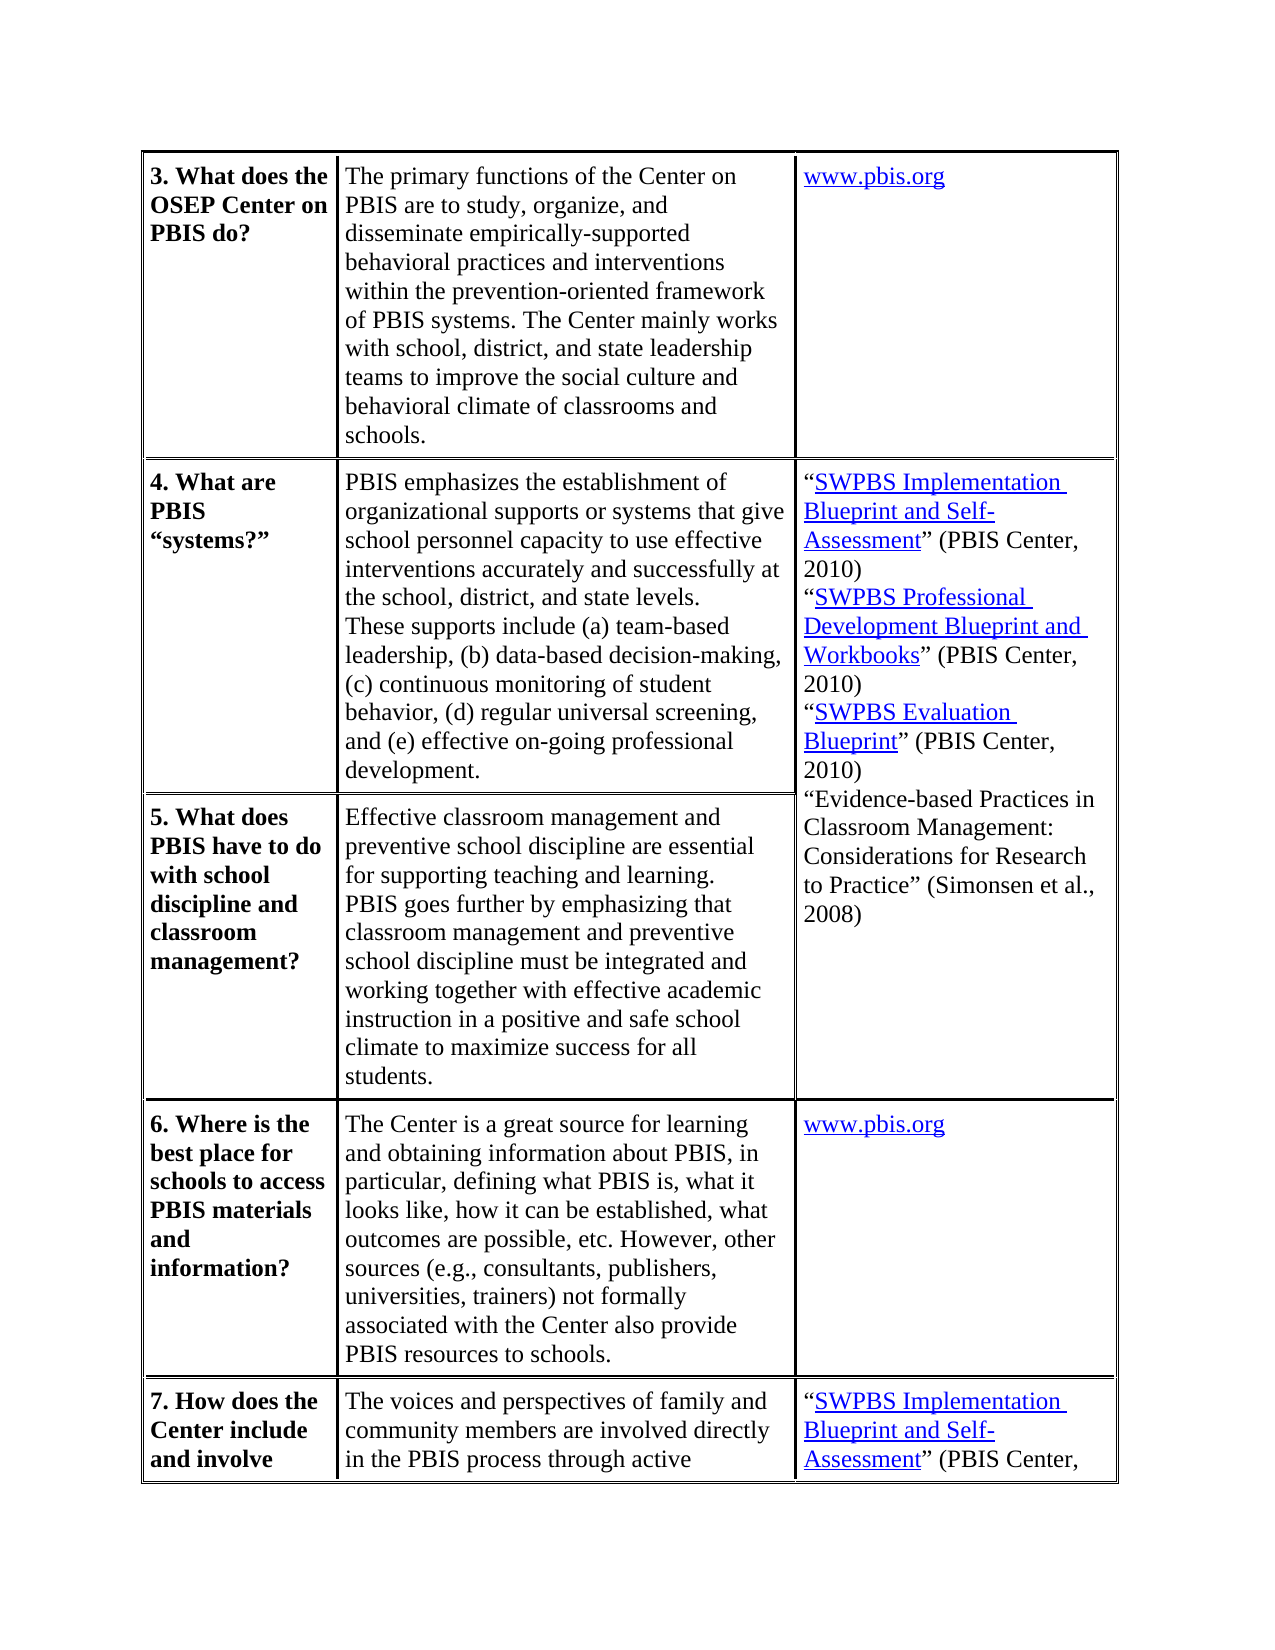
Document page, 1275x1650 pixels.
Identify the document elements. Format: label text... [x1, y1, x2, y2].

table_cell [337, 1379, 795, 1481]
table_cell 4. What are PBIS “systems?” [144, 456, 336, 791]
table_cell 3. What does the OSEP Center on PBIS do? [144, 153, 337, 456]
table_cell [795, 1375, 1116, 1481]
table_cell 6. Where is the best place for schools to access PBIS materials and information? [142, 1098, 336, 1375]
table_cell Effective classroom management and preventive school discipline are essential for supporting teaching and learning. PBIS goes further by emphasizing that classroom management and preventive school discipline must be integrated and working together with effective academic instruction in a positive and safe school climate to maximize success for all students. [339, 795, 794, 1098]
table_cell PBIS emphasizes the establishment of organizational supports or systems that give school personnel capacity to use effective interventions accurately and successfully at the school, district, and state levels. These supports include (a) team-based leadership, (b) data-based decision-making, (c) continuous monitoring of student behavior, (d) regular universal screening, and (e) effective on-going professional development. [339, 460, 794, 791]
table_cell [144, 1375, 337, 1481]
table_cell The Center is a great source for learning and obtaining information about PBIS, in particular, defining what PBIS is, what it looks like, how it can be established, what outcomes are possible, etc. However, other sources (e.g., consultants, publishers, universities, trainers) not formally associated with the Center also provide PBIS resources to schools. [339, 1101, 794, 1375]
table_cell 5. What does PBIS have to do with school discipline and classroom management? [144, 791, 336, 1098]
table_cell “SWPBS Implementation Blueprint and Self-Assessment” (PBIS Center, 2010) “SWPBS Professional Development Blueprint and Workbooks” (PBIS Center, 2010) “SWPBS Evaluation Blueprint” (PBIS Center, 2010) “Evidence-based Practices in Classroom Management: Considerations for Research to Practice” (Simonsen et al., 2008) [797, 456, 1116, 1098]
table_cell The primary functions of the Center on PBIS are to study, organize, and disseminate empirically-supported behavioral practices and interventions within the prevention-oriented framework of PBIS systems. The Center mainly works with school, district, and state leadership teams to improve the social culture and behavioral climate of classrooms and schools. [337, 153, 795, 456]
table_cell www.pbis.org [797, 1098, 1117, 1375]
table_cell www.pbis.org [795, 153, 1116, 456]
